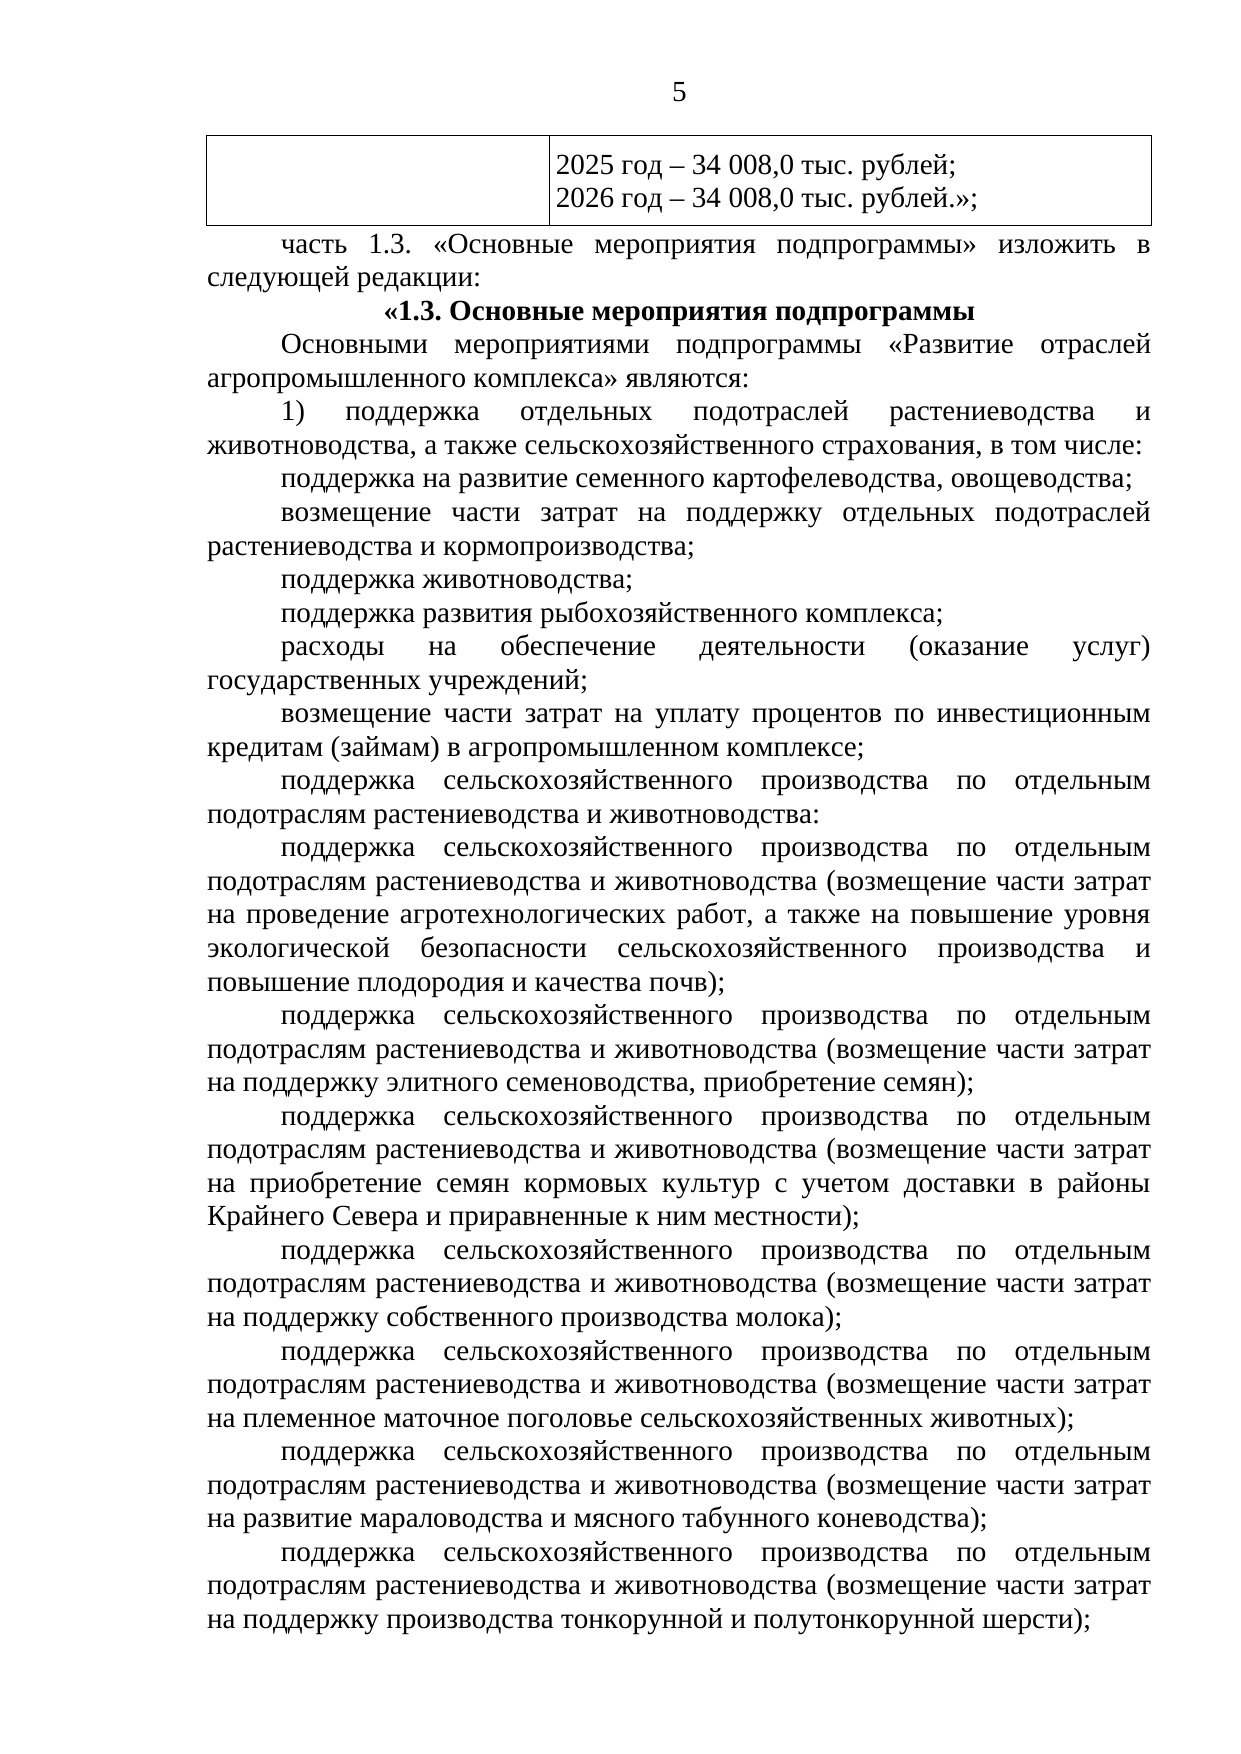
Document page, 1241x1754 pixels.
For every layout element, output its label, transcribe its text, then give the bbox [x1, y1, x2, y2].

text поддержка сельскохозяйственного производства по отдельным подотраслям растениеводства и животноводства (возмещение части затрат на поддержку производства тонкорунной и полутонкорунной шерсти); [207, 1534, 1152, 1634]
text поддержка сельскохозяйственного производства по отдельным подотраслям растениеводства и животноводства (возмещение части затрат на племенное маточное поголовье сельскохозяйственных животных); [207, 1333, 1152, 1433]
text Основными мероприятиями подпрограммы «Развитие отраслей агропромышленного комплекса» являются: [207, 326, 1152, 393]
title «1.3. Основные мероприятия подпрограммы [207, 293, 1152, 326]
text поддержка развития рыбохозяйственного комплекса; [207, 595, 1152, 628]
text поддержка животноводства; [207, 561, 1152, 595]
text поддержка сельскохозяйственного производства по отдельным подотраслям растениеводства и животноводства: [207, 762, 1152, 829]
text поддержка сельскохозяйственного производства по отдельным подотраслям растениеводства и животноводства (возмещение части затрат на приобретение семян кормовых культур с учетом доставки в районы Крайнего Севера и приравненные к ним местности); [207, 1098, 1152, 1232]
text возмещение части затрат на поддержку отдельных подотраслей растениеводства и кормопроизводства; [207, 494, 1152, 561]
text поддержка на развитие семенного картофелеводства, овощеводства; [207, 461, 1152, 494]
text поддержка сельскохозяйственного производства по отдельным подотраслям растениеводства и животноводства (возмещение части затрат на поддержку элитного семеноводства, приобретение семян); [207, 997, 1152, 1098]
text поддержка сельскохозяйственного производства по отдельным подотраслям растениеводства и животноводства (возмещение части затрат на проведение агротехнологических работ, а также на повышение уровня экологической безопасности сельскохозяйственного производства и повышение плодородия и качества почв); [207, 829, 1152, 997]
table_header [550, 136, 1151, 225]
text возмещение части затрат на уплату процентов по инвестиционным кредитам (займам) в агропромышленном комплексе; [207, 695, 1152, 762]
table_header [207, 136, 549, 225]
list часть 1.3. «Основные мероприятия подпрограммы» изложить в следующей редакции: [207, 226, 1152, 293]
text 1) поддержка отдельных подотраслей растениеводства и животноводства, а также сельскохозяйственного страхования, в том числе: [207, 393, 1152, 461]
text расходы на обеспечение деятельности (оказание услуг) государственных учреждений; [207, 628, 1152, 695]
text поддержка сельскохозяйственного производства по отдельным подотраслям растениеводства и животноводства (возмещение части затрат на поддержку собственного производства молока); [207, 1232, 1152, 1333]
text поддержка сельскохозяйственного производства по отдельным подотраслям растениеводства и животноводства (возмещение части затрат на развитие мараловодства и мясного табунного коневодства); [207, 1433, 1152, 1534]
